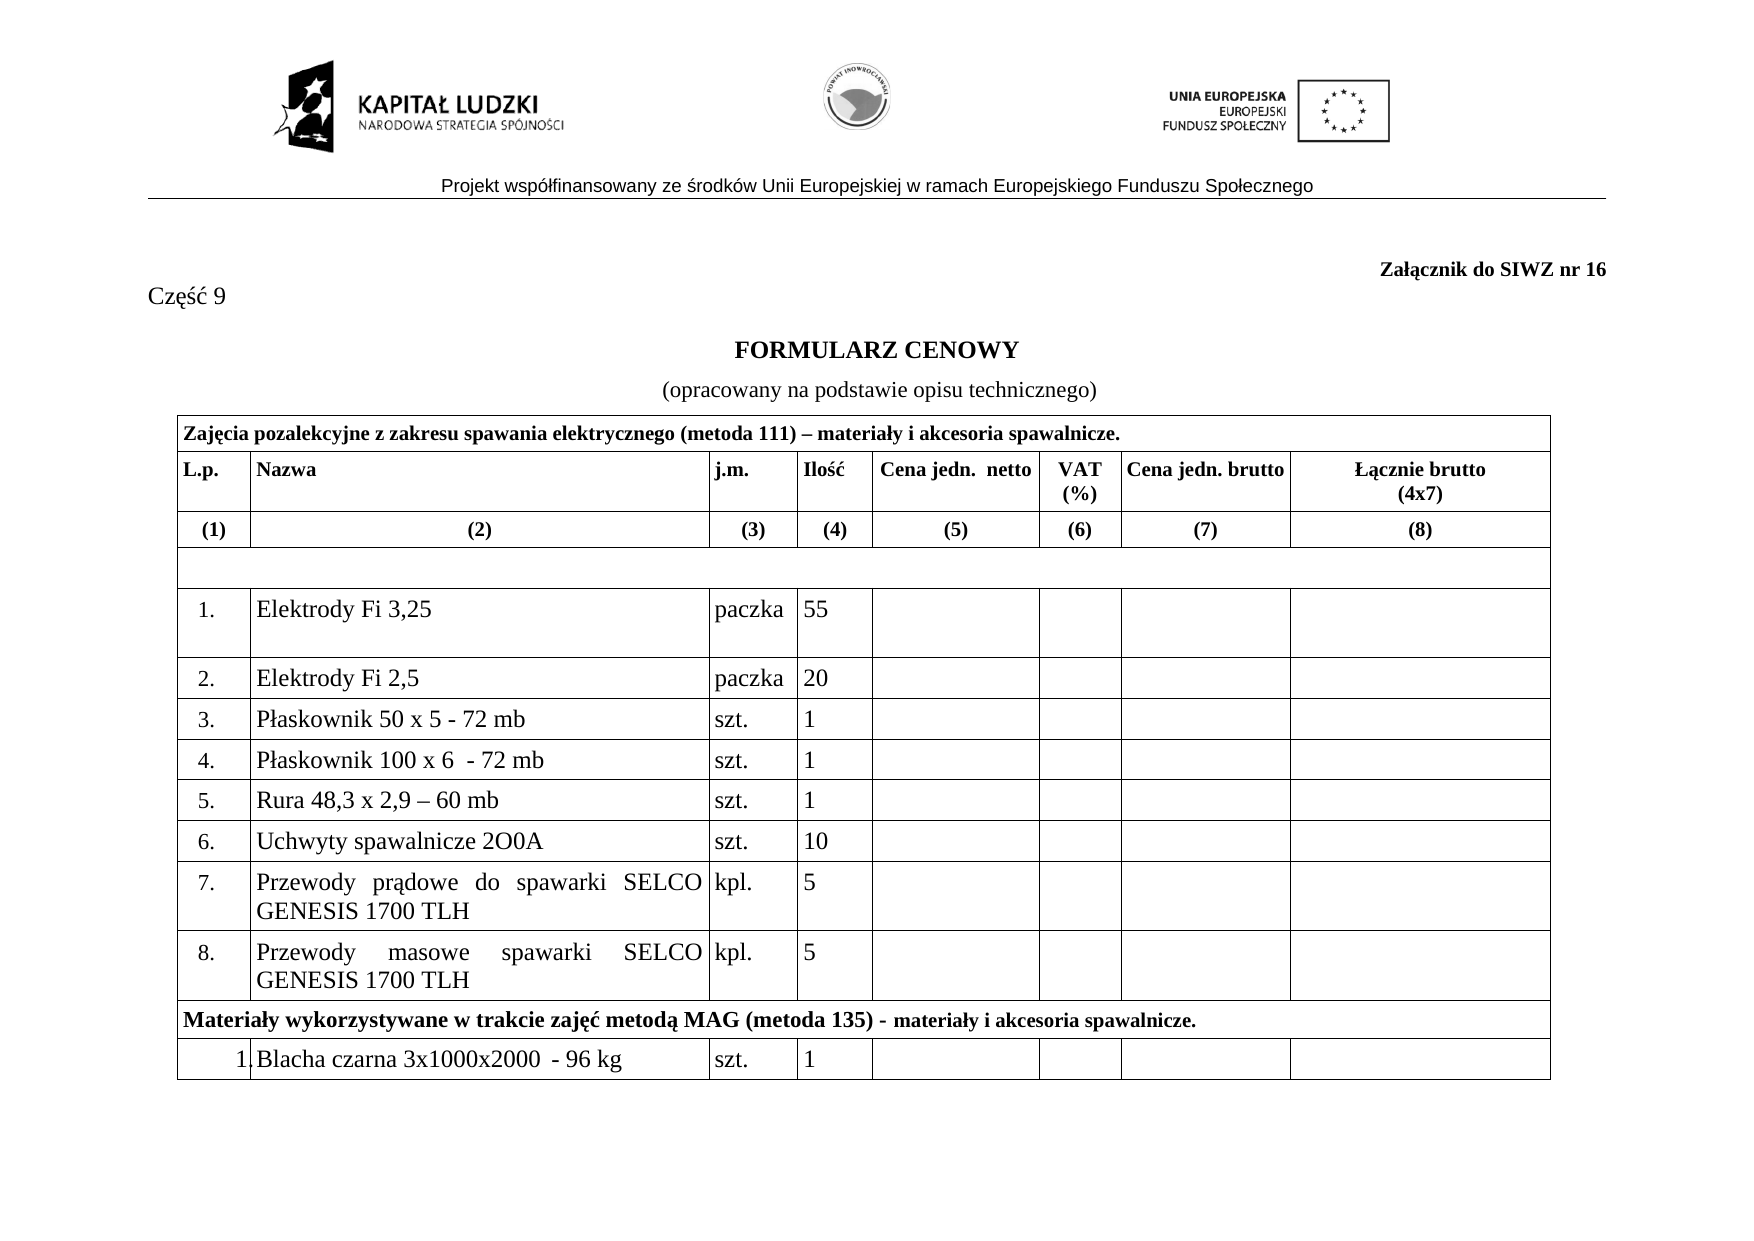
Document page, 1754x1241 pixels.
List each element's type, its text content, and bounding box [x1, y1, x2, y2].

table_cell Cena jedn. netto [873, 452, 1039, 511]
table_cell Rura 48,3 x 2,9 – 60 mb [251, 780, 709, 820]
table_cell (5) [873, 512, 1039, 547]
picture [1144, 62, 1408, 159]
table_cell [1122, 821, 1290, 861]
table_cell (4) [798, 512, 872, 547]
table_cell [1040, 821, 1121, 861]
table_cell [178, 740, 250, 779]
table_cell 55 [798, 589, 872, 657]
text (opracowany na podstawie opisu technicznego) [148, 376, 1606, 402]
table_cell Uchwyty spawalnicze 2O0A [251, 821, 709, 861]
table_cell 1 [798, 780, 872, 820]
table_cell Przewody masowe spawarki SELCO GENESIS 1700 TLH [251, 931, 709, 1000]
table_cell Elektrody Fi 3,25 [251, 589, 709, 657]
table_cell Cena jedn. brutto [1122, 452, 1290, 511]
table_cell (6) [1040, 512, 1121, 547]
table_cell (3) [710, 512, 797, 547]
table_cell [873, 821, 1039, 861]
table_cell [178, 658, 250, 698]
table_cell [1291, 699, 1550, 739]
table_cell [1122, 780, 1290, 820]
table_cell szt. [710, 740, 797, 779]
table_cell 20 [798, 658, 872, 698]
table_cell 5 [798, 862, 872, 930]
table_cell [178, 699, 250, 739]
table_cell Blacha czarna 3x1000x2000 - 96 kg [251, 1039, 709, 1079]
table_cell Przewody prądowe do spawarki SELCO GENESIS 1700 TLH [251, 862, 709, 930]
table_cell Materiały wykorzystywane w trakcie zajęć metodą MAG (metoda 135) - materiały i akcesoria spawalnicze. [178, 1001, 1550, 1038]
table_cell [178, 931, 250, 1000]
table_cell Płaskownik 100 x 6 - 72 mb [251, 740, 709, 779]
table_cell [873, 1039, 1039, 1079]
table_cell [873, 931, 1039, 1000]
table_cell [1291, 931, 1550, 1000]
table_cell szt. [710, 780, 797, 820]
table_cell 1 [798, 1039, 872, 1079]
table_cell [873, 589, 1039, 657]
table_cell kpl. [710, 931, 797, 1000]
table_cell [873, 780, 1039, 820]
picture [231, 14, 608, 198]
table_cell [178, 1039, 250, 1079]
table_cell [1291, 862, 1550, 930]
table_cell [1291, 821, 1550, 861]
text Część 9 [148, 281, 1606, 310]
table_cell kpl. [710, 862, 797, 930]
table_cell [1040, 658, 1121, 698]
table_cell szt. [710, 821, 797, 861]
table_cell [1122, 931, 1290, 1000]
table_cell VAT (%) [1040, 452, 1121, 511]
table_cell [1040, 931, 1121, 1000]
table_cell [1040, 862, 1121, 930]
table_cell [1040, 740, 1121, 779]
table_cell (1) [178, 512, 250, 547]
table_cell [1291, 1039, 1550, 1079]
table_cell 5 [798, 931, 872, 1000]
table_cell [1291, 658, 1550, 698]
table_cell [1291, 780, 1550, 820]
table_header Zajęcia pozalekcyjne z zakresu spawania elektrycznego (metoda 111) – materiały i akcesoria spawalnicze. [178, 416, 1550, 451]
table_cell [1122, 589, 1290, 657]
table_cell [1040, 780, 1121, 820]
table_cell [1291, 589, 1550, 657]
table_cell 1 [798, 699, 872, 739]
table_cell [178, 780, 250, 820]
table_cell [1122, 658, 1290, 698]
table_cell [1122, 862, 1290, 930]
text FORMULARZ CENOWY [148, 335, 1606, 363]
table_cell j.m. [710, 452, 797, 511]
table_cell Ilość [798, 452, 872, 511]
table_cell paczka [710, 589, 797, 657]
table_cell [873, 740, 1039, 779]
table_cell Łącznie brutto (4x7) [1291, 452, 1550, 511]
table_cell 1 [798, 740, 872, 779]
table_cell [178, 589, 250, 657]
table_cell [178, 821, 250, 861]
table_cell Elektrody Fi 2,5 [251, 658, 709, 698]
table_cell (2) [251, 512, 709, 547]
table_cell [1122, 1039, 1290, 1079]
table_cell Nazwa [251, 452, 709, 511]
table_cell L.p. [178, 452, 250, 511]
table_cell [873, 862, 1039, 930]
table_cell 10 [798, 821, 872, 861]
table_cell Płaskownik 50 x 5 - 72 mb [251, 699, 709, 739]
table_cell szt. [710, 699, 797, 739]
table_cell [1122, 699, 1290, 739]
table_cell (7) [1122, 512, 1290, 547]
table_cell [178, 548, 1550, 588]
table_cell [1040, 1039, 1121, 1079]
table_cell [1040, 699, 1121, 739]
table_cell [873, 658, 1039, 698]
table_cell szt. [710, 1039, 797, 1079]
table_cell [873, 699, 1039, 739]
table_cell [1122, 740, 1290, 779]
text Załącznik do SIWZ nr 16 [148, 257, 1606, 281]
table_cell (8) [1291, 512, 1550, 547]
table_cell [1291, 740, 1550, 779]
table_cell [178, 862, 250, 930]
table_cell paczka [710, 658, 797, 698]
table_cell [1040, 589, 1121, 657]
